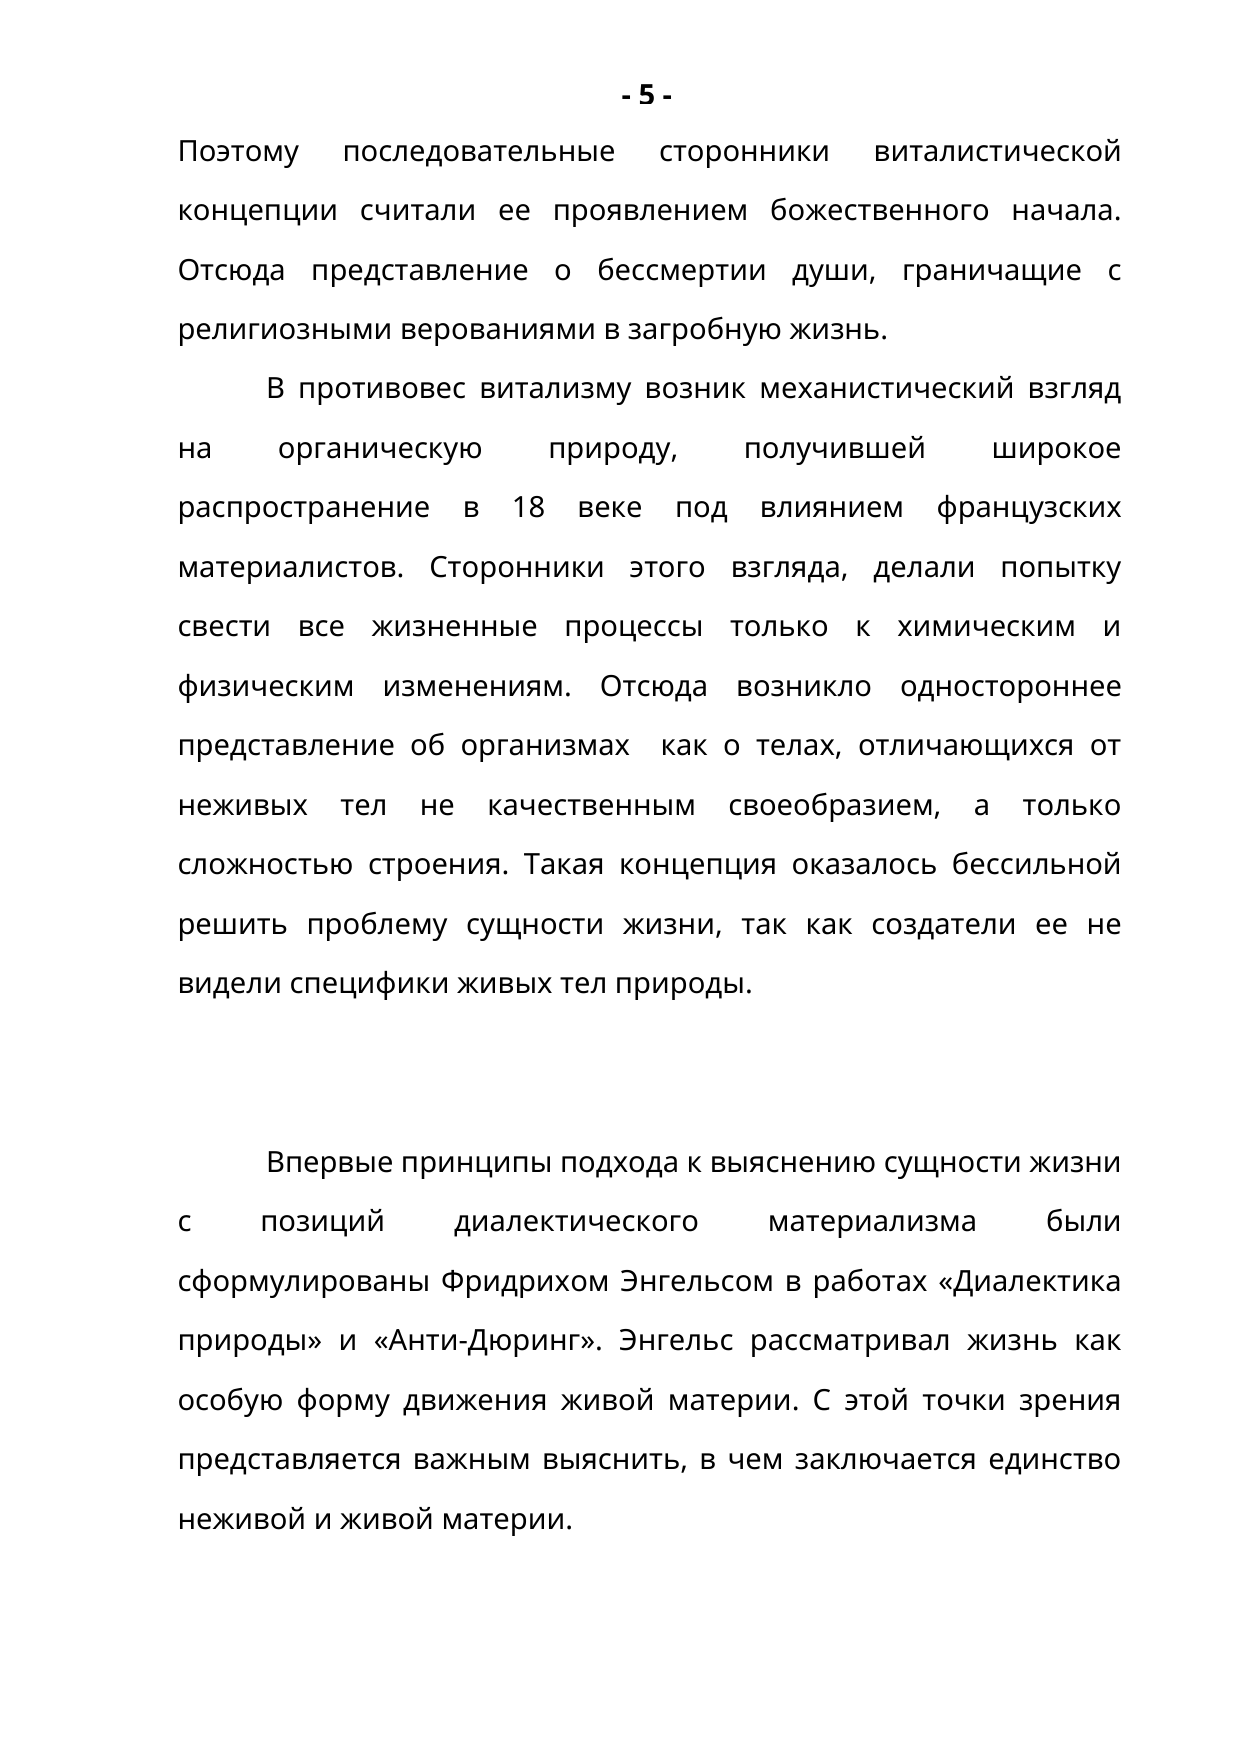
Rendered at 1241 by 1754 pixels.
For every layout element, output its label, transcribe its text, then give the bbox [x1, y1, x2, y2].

text В противовес витализму возник механистический взгляд на органическую природу, получившей широкое распространение в 18 веке под влиянием французских материалистов. Сторонники этого взгляда, делали попытку свести все жизненные процессы только к химическим и физическим изменениям. Отсюда возникло одностороннее представление об организмах как о телах, отличающихся от неживых тел не качественным своеобразием, а только сложностью строения. Такая концепция оказалось бессильной решить проблему сущности жизни, так как создатели ее не видели специфики живых тел природы. [177, 368, 1122, 1002]
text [177, 130, 1122, 348]
text Впервые принципы подхода к выяснению сущности жизни с позиций диалектического материализма были сформулированы Фридрихом Энгельсом в работах «Диалектика природы» и «Анти-Дюринг». Энгельс рассматривал жизнь как особую форму движения живой материи. С этой точки зрения представляется важным выяснить, в чем заключается единство неживой и живой материи. [177, 1141, 1122, 1538]
